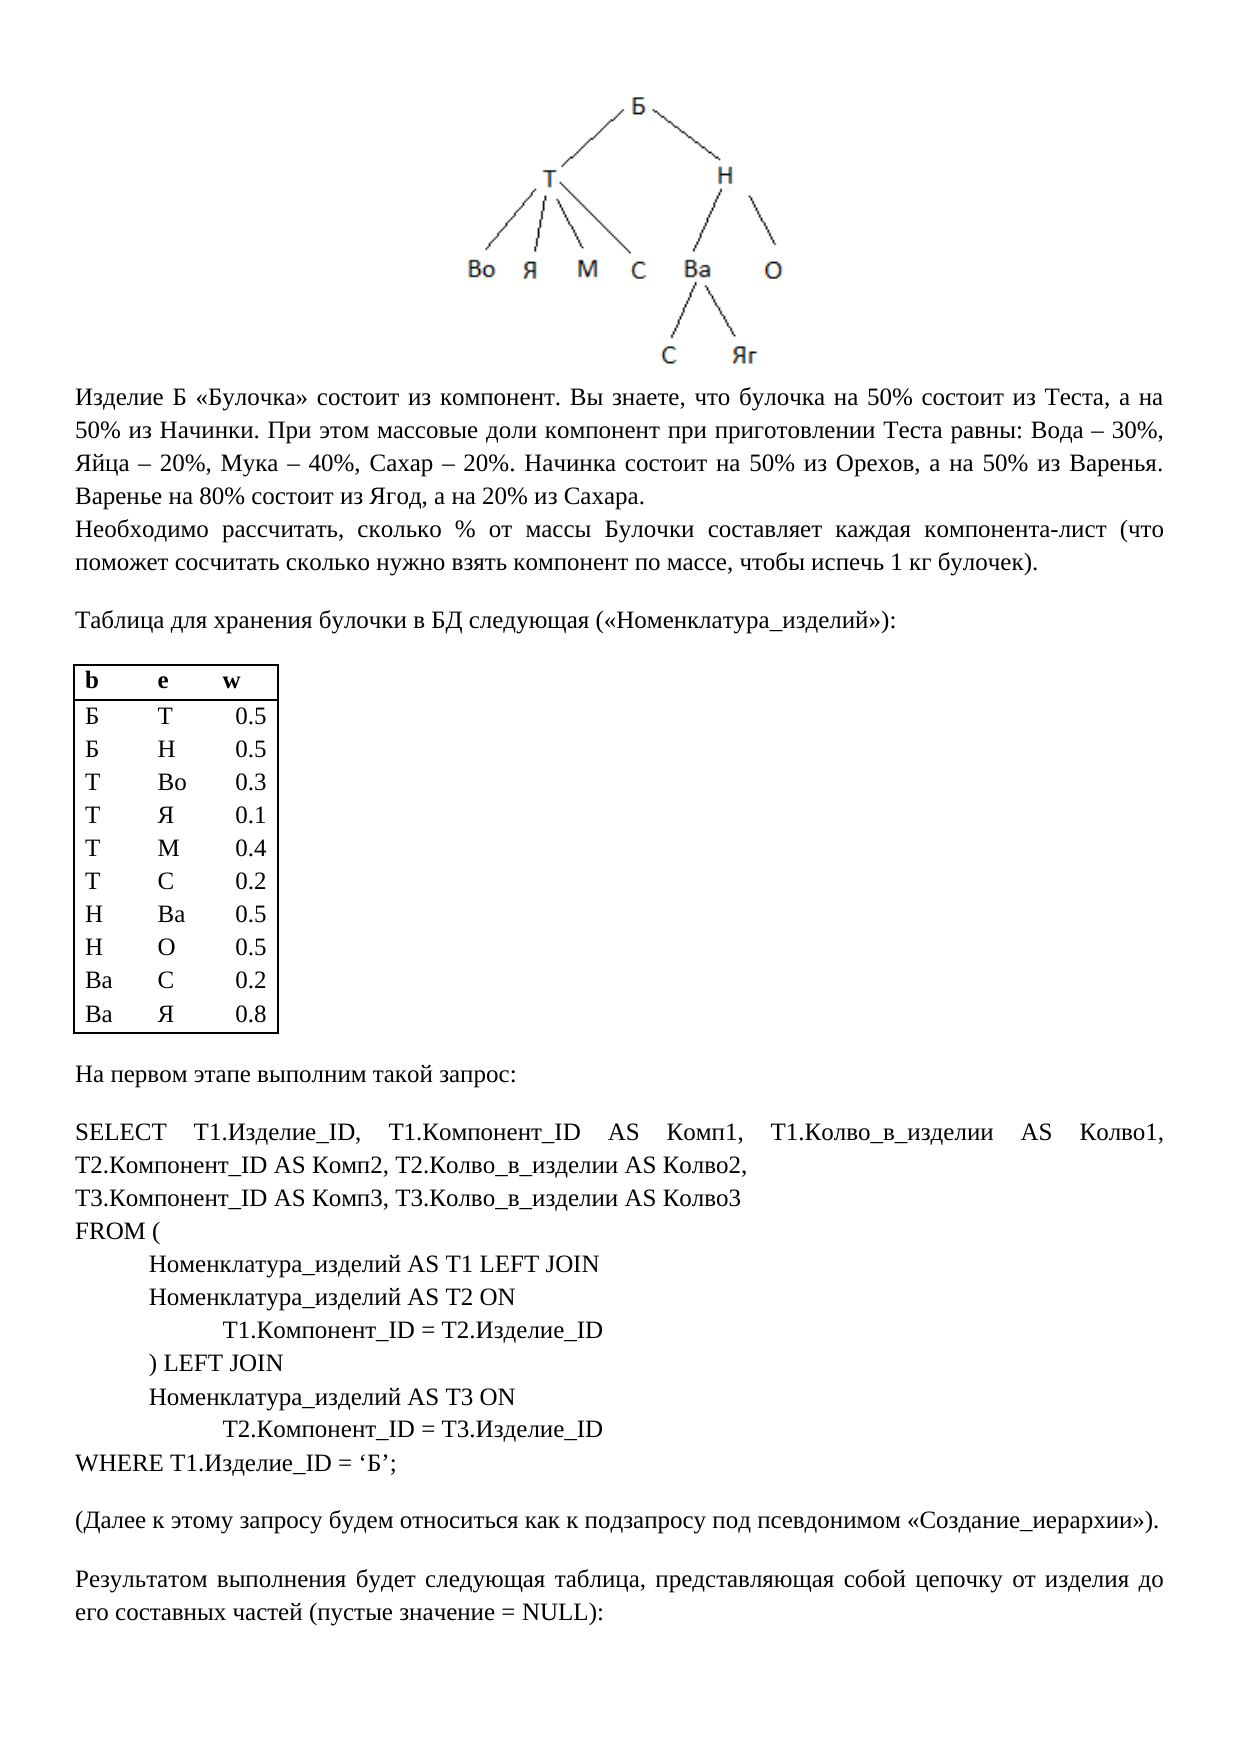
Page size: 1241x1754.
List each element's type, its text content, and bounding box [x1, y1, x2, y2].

table_cell 0.2 [211, 965, 277, 998]
text (Далее к этому запросу будем относиться как к подзапросу под псевдонимом «Создание_иерархии»). [75, 1506, 1165, 1534]
text T2.Компонент_ID = T3.Изделие_ID [149, 1414, 1165, 1443]
table_cell Н [146, 734, 211, 767]
text ) LEFT JOIN [149, 1348, 1165, 1377]
table_cell Т [146, 701, 211, 734]
table_cell 0.5 [211, 734, 277, 767]
table_cell Ва [75, 998, 146, 1032]
text WHERE T1.Изделие_ID = ‘Б’; [75, 1448, 1165, 1476]
text Номенклатура_изделий AS T2 ON [75, 1282, 1165, 1311]
table_cell Т [75, 833, 146, 866]
text Таблица для хранения булочки в БД следующая («Номенклатура_изделий»): [75, 606, 1165, 634]
table_cell Б [75, 701, 146, 734]
table_cell Я [146, 800, 211, 833]
text SELECT T1.Изделие_ID, T1.Компонент_ID AS Комп1, T1.Колво_в_изделии AS Колво1, T2.Компонент_ID AS Комп2, T2.Колво_в_изделии AS Колво2, [75, 1117, 1165, 1179]
table_cell Б [75, 734, 146, 767]
table_header b [75, 666, 146, 699]
table_cell 0.5 [211, 932, 277, 965]
table_cell Я [146, 998, 211, 1032]
table_cell Ва [146, 899, 211, 932]
text Результатом выполнения будет следующая таблица, представляющая собой цепочку от изделия до его составных частей (пустые значение = NULL): [75, 1564, 1165, 1625]
text Номенклатура_изделий AS T3 ON [149, 1382, 1165, 1410]
table_cell С [146, 965, 211, 998]
table_cell Ва [75, 965, 146, 998]
table_cell 0.2 [211, 866, 277, 899]
text Необходимо рассчитать, сколько % от массы Булочки составляет каждая компонента-лист (что поможет сосчитать сколько нужно взять компонент по массе, чтобы испечь 1 кг булочек). [75, 514, 1165, 576]
text На первом этапе выполним такой запрос: [75, 1059, 1165, 1088]
table_cell Т [75, 866, 146, 899]
table_cell 0.4 [211, 833, 277, 866]
picture [403, 75, 837, 379]
text FROM ( [75, 1216, 1165, 1245]
table_cell Т [75, 767, 146, 800]
table_cell 0.1 [211, 800, 277, 833]
text Изделие Б «Булочка» состоит из компонент. Вы знаете, что булочка на 50% состоит из Теста, а на 50% из Начинки. При этом массовые доли компонент при приготовлении Теста равны: Вода – 30%, Яйца – 20%, Мука – 40%, Сахар – 20%. Начинка состоит на 50% из Орехов, а на 50% из Варенья. Варенье на 80% состоит из Ягод, а на 20% из Сахара. [75, 382, 1165, 510]
table_cell М [146, 833, 211, 866]
table_header e [146, 666, 211, 699]
table_cell Во [146, 767, 211, 800]
text Номенклатура_изделий AS T1 LEFT JOIN [75, 1249, 1165, 1278]
text T1.Компонент_ID = T2.Изделие_ID [149, 1316, 1165, 1344]
text T3.Компонент_ID AS Комп3, T3.Колво_в_изделии AS Колво3 [75, 1183, 1165, 1212]
table_cell 0.3 [211, 767, 277, 800]
table_cell 0.8 [211, 998, 277, 1032]
table_cell 0.5 [211, 701, 277, 734]
table_cell Н [75, 899, 146, 932]
table_cell С [146, 866, 211, 899]
table_cell 0.5 [211, 899, 277, 932]
table_cell Т [75, 800, 146, 833]
table_header w [211, 666, 277, 699]
table_cell Н [75, 932, 146, 965]
table_cell О [146, 932, 211, 965]
